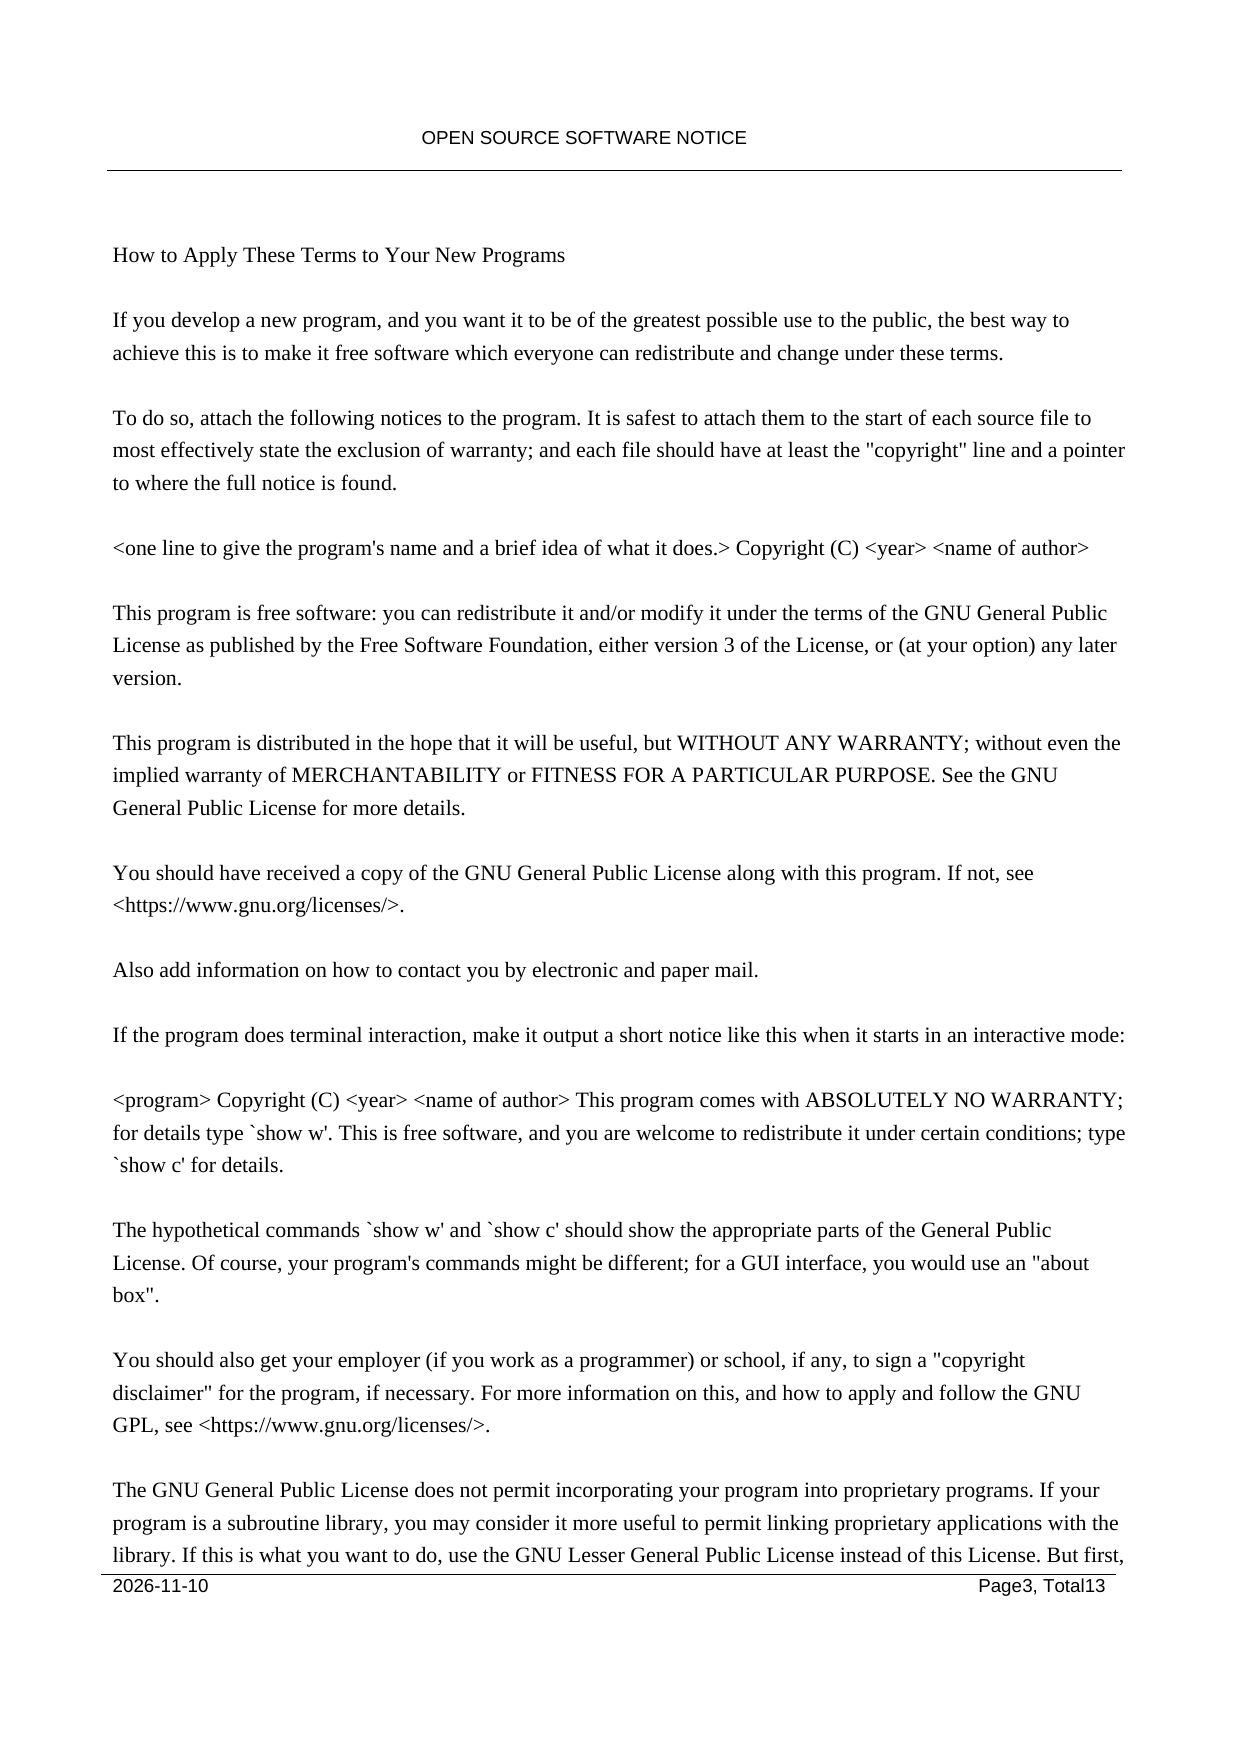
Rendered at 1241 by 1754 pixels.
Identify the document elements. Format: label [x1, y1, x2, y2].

text [112, 206, 1128, 1571]
